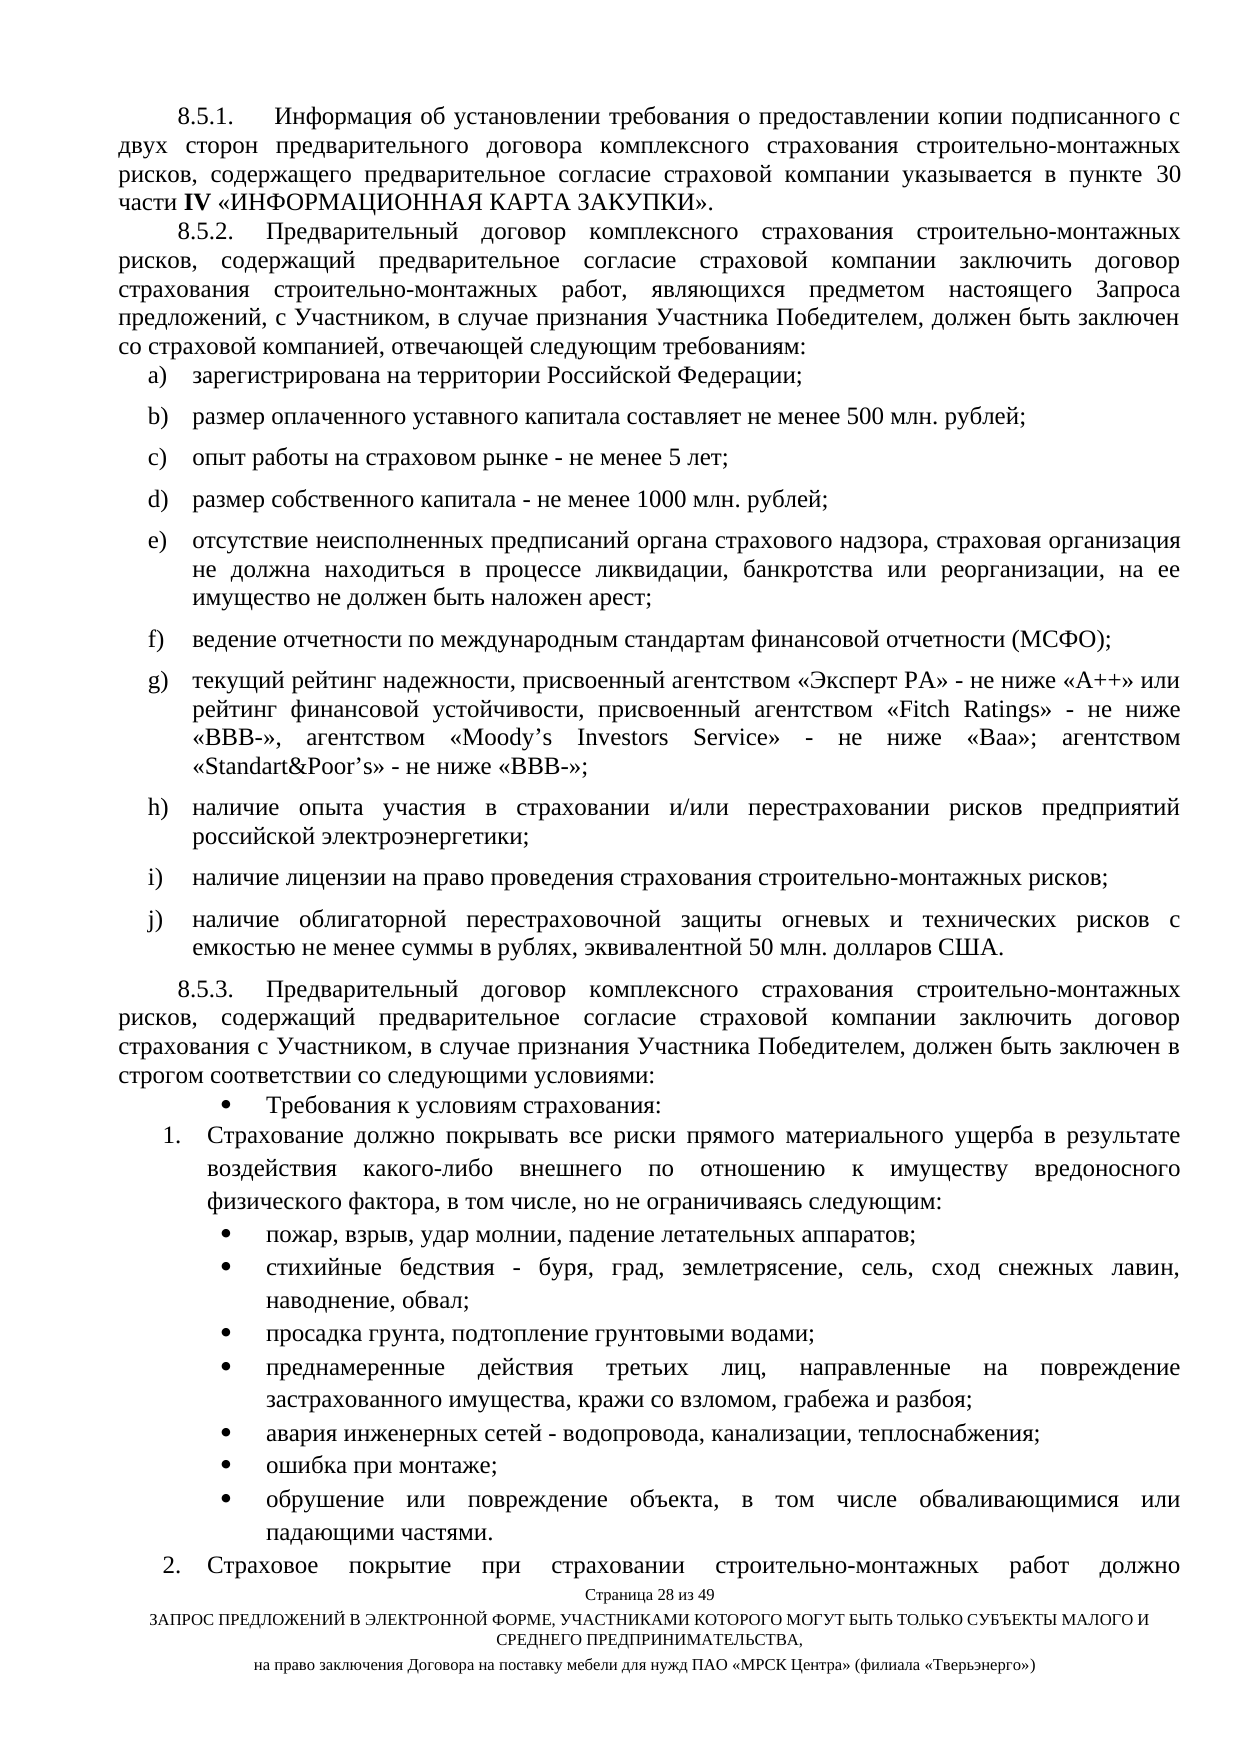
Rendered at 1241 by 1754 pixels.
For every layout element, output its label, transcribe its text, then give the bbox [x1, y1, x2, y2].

subtitle Предварительный договор комплексного страхования строительно-монтажных рисков, содержащий предварительное согласие страховой компании заключить договор страхования с Участником, в случае признания Участника Победителем, должен быть заключен в строгом соответствии со следующими условиями: [118, 974, 1181, 1089]
list размер собственного капитала - не менее 1000 млн. рублей; [148, 484, 1181, 512]
subtitle Информация об установлении требования о предоставлении копии подписанного с двух сторон предварительного договора комплексного страхования строительно-монтажных рисков, содержащего предварительное согласие страховой компании указывается в пункте 30 части IV «ИНФОРМАЦИОННАЯ КАРТА ЗАКУПКИ». [118, 101, 1181, 216]
list опыт работы на страховом рынке - не менее 5 лет; [148, 442, 1181, 471]
list зарегистрирована на территории Российской Федерации; [148, 360, 1181, 389]
list размер оплаченного уставного капитала составляет не менее 500 млн. рублей; [148, 401, 1181, 430]
list Требования к условиям страхования: [222, 1090, 1181, 1119]
list Страхование должно покрывать все риски прямого материального ущерба в результате воздействия какого-либо внешнего по отношению к имуществу вредоносного физического фактора, в том числе, но не ограничиваясь следующим: [162, 1120, 1181, 1215]
list отсутствие неисполненных предписаний органа страхового надзора, страховая организация не должна находиться в процессе ликвидации, банкротства или реорганизации, на ее имущество не должен быть наложен арест; [148, 525, 1181, 611]
list пожар, взрыв, удар молнии, падение летательных аппаратов; [222, 1219, 1181, 1248]
list текущий рейтинг надежности, присвоенный агентством «Эксперт РА» - не ниже «А++» или рейтинг финансовой устойчивости, присвоенный агентством «Fitch Ratings» - не ниже «BBB-», агентством «Moody’s Investors Service» - не ниже «Baa»; агентством «Standart&Poor’s» - не ниже «BBB-»; [148, 665, 1181, 780]
list стихийные бедствия - буря, град, землетрясение, сель, сход снежных лавин, наводнение, обвал; [222, 1252, 1181, 1314]
list обрушение или повреждение объекта, в том числе обваливающимися или падающими частями. [222, 1484, 1181, 1545]
list наличие опыта участия в страховании и/или перестраховании рисков предприятий российской электроэнергетики; [148, 792, 1181, 850]
list наличие облигаторной перестраховочной защиты огневых и технических рисков с емкостью не менее суммы в рублях, эквивалентной 50 млн. долларов США. [148, 904, 1181, 961]
subtitle Предварительный договор комплексного страхования строительно-монтажных рисков, содержащий предварительное согласие страховой компании заключить договор страхования строительно-монтажных работ, являющихся предметом настоящего Запроса предложений, с Участником, в случае признания Участника Победителем, должен быть заключен со страховой компанией, отвечающей следующим требованиям: [118, 216, 1181, 360]
list ведение отчетности по международным стандартам финансовой отчетности (МСФО); [148, 624, 1181, 652]
list авария инженерных сетей - водопровода, канализации, теплоснабжения; [222, 1418, 1181, 1446]
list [162, 1550, 1181, 1578]
list наличие лицензии на право проведения страхования строительно-монтажных рисков; [148, 862, 1181, 891]
list просадка грунта, подтопление грунтовыми водами; [222, 1318, 1181, 1347]
list преднамеренные действия третьих лиц, направленные на повреждение застрахованного имущества, кражи со взломом, грабежа и разбоя; [222, 1352, 1181, 1413]
list ошибка при монтаже; [222, 1451, 1181, 1479]
